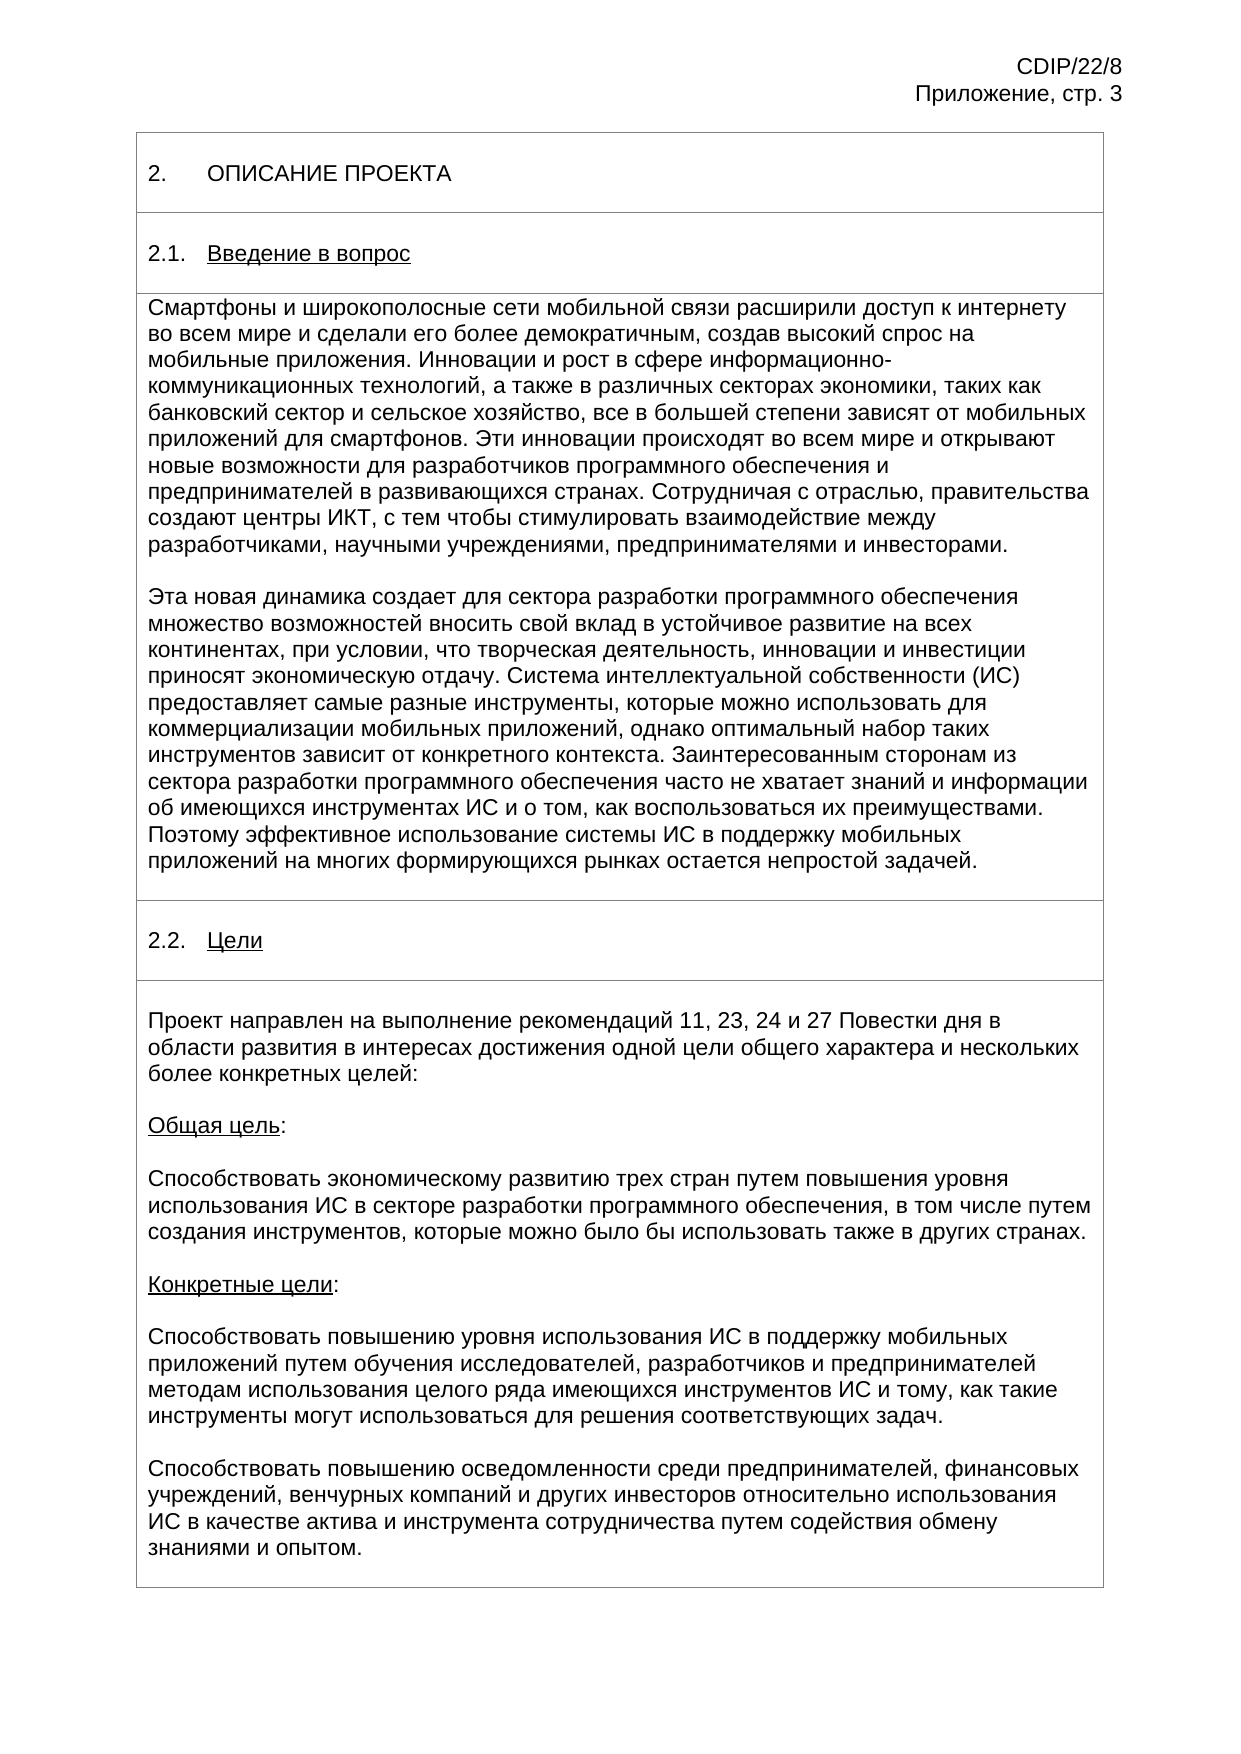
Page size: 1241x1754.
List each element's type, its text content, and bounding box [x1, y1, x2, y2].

table_cell 2.1. Введение в вопрос [137, 213, 1103, 292]
table_cell Смартфоны и широкополосные сети мобильной связи расширили доступ к интернету во всем мире и сделали его более демократичным, создав высокий спрос на мобильные приложения. Инновации и рост в сфере информационно-коммуникационных технологий, а также в различных секторах экономики, таких как банковский сектор и сельское хозяйство, все в большей степени зависят от мобильных приложений для смартфонов. Эти инновации происходят во всем мире и открывают новые возможности для разработчиков программного обеспечения и предпринимателей в развивающихся странах. Сотрудничая с отраслью, правительства создают центры ИКТ, с тем чтобы стимулировать взаимодействие между разработчиками, научными учреждениями, предпринимателями и инвесторами. Эта новая динамика создает для сектора разработки программного обеспечения множество возможностей вносить свой вклад в устойчивое развитие на всех континентах, при условии, что творческая деятельность, инновации и инвестиции приносят экономическую отдачу. Система интеллектуальной собственности (ИС) предоставляет самые разные инструменты, которые можно использовать для коммерциализации мобильных приложений, однако оптимальный набор таких инструментов зависит от конкретного контекста. Заинтересованным сторонам из сектора разработки программного обеспечения часто не хватает знаний и информации об имеющихся инструментах ИС и о том, как воспользоваться их преимуществами. Поэтому эффективное использование системы ИС в поддержку мобильных приложений на многих формирующихся рынках остается непростой задачей. [137, 294, 1103, 899]
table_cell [137, 981, 1103, 1587]
table_header 2. ОПИСАНИЕ ПРОЕКТА [137, 133, 1103, 212]
table_cell 2.2. Цели [137, 901, 1103, 980]
